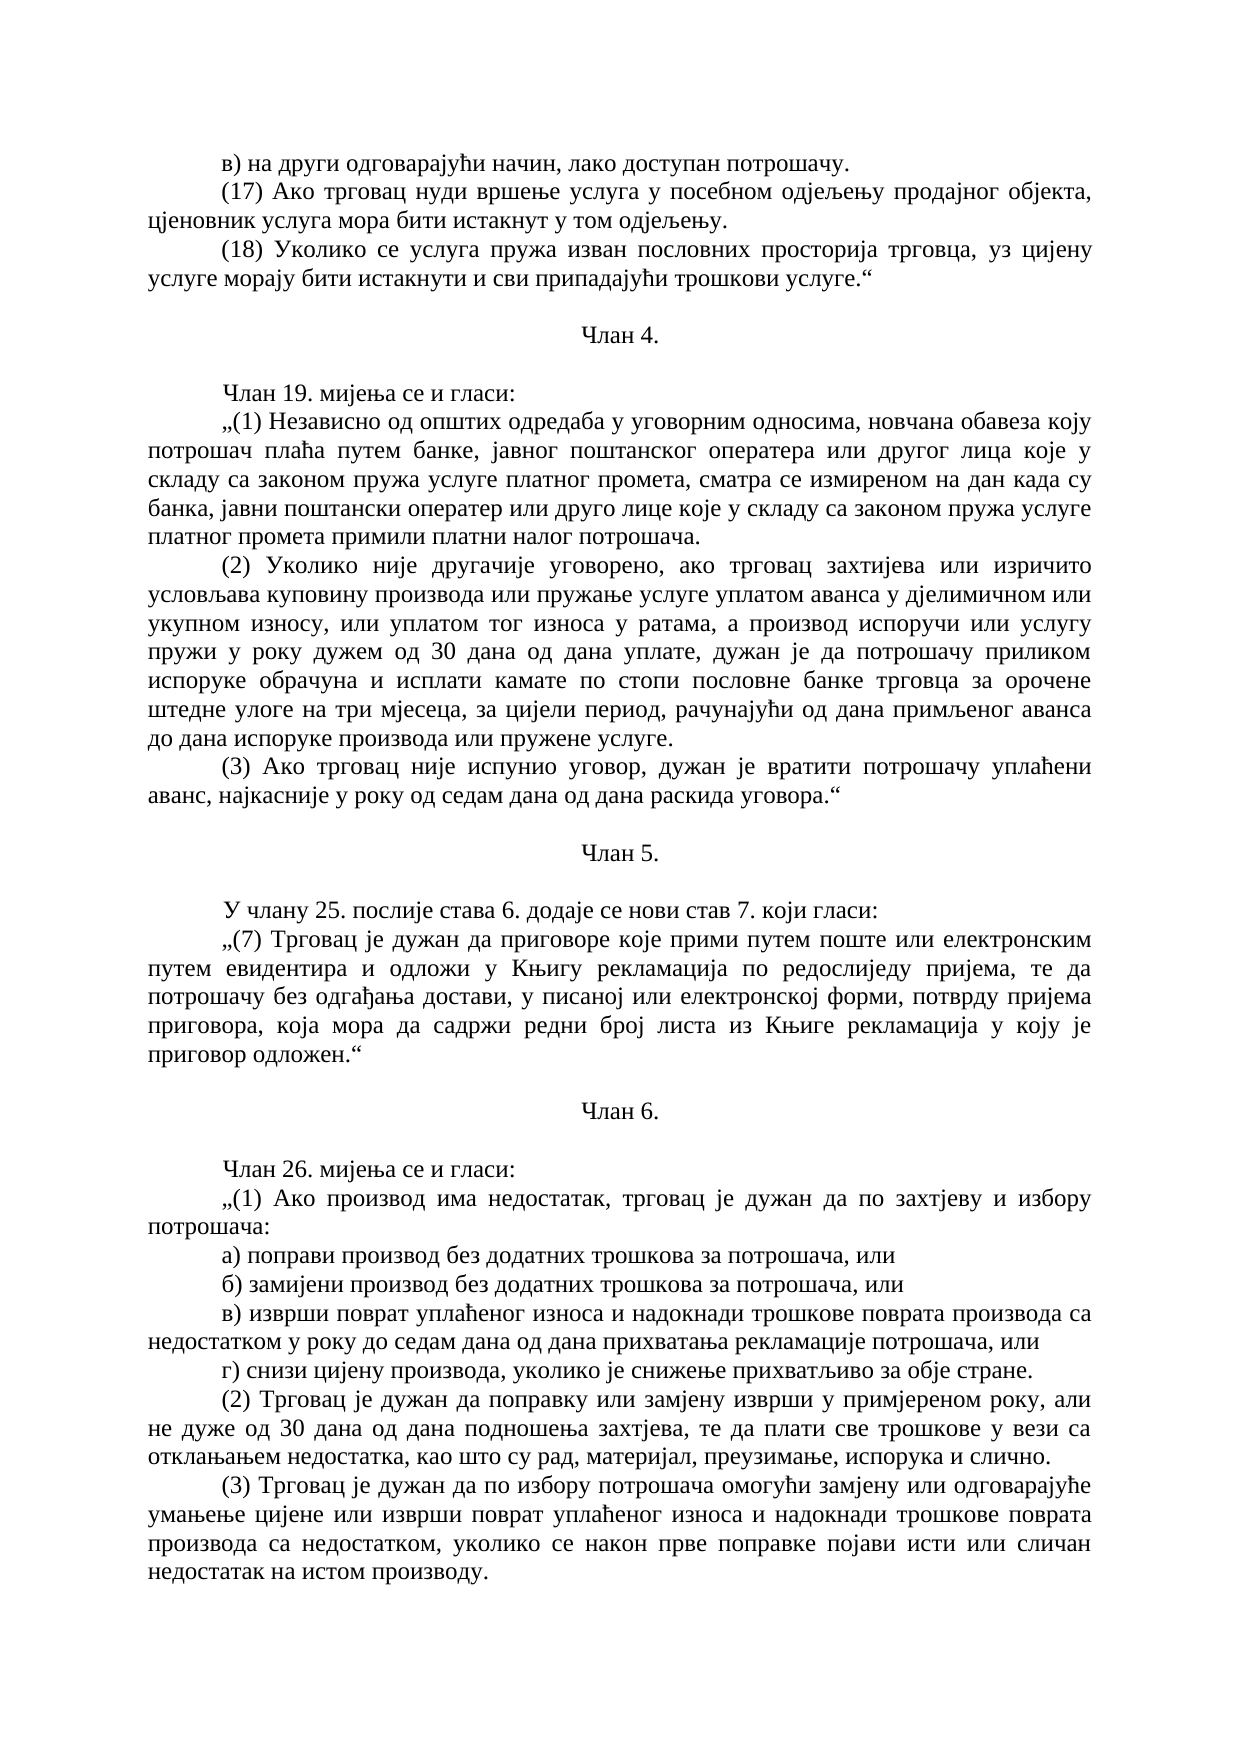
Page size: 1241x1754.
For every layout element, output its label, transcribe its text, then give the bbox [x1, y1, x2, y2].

text Члан 6. [148, 1096, 1093, 1125]
text Члан 5. [148, 838, 1093, 866]
text в) изврши поврат уплаћеног износа и надокнади трошкове поврата производа са недостатком у року до седам дана од дана прихватања рекламације потрошача, или [148, 1298, 1093, 1355]
text (2) Трговац је дужан да поправку или замјену изврши у примјереном року, али не дуже од 30 дана од дана подношења захтјева, те да плати све трошкове у вези са отклањањем недостатка, као што су рад, материјал, преузимање, испорука и слично. [148, 1384, 1093, 1470]
text в) на други одговарајући начин, лако доступан потрошачу. [148, 148, 1093, 176]
text Члан 26. мијења се и гласи: [148, 1154, 1093, 1183]
text (3) Трговац је дужан да по избору потрошача омогући замјену или одговарајуће умањење цијене или изврши поврат уплаћеног износа и надокнади трошкове поврата производа са недостатком, уколико се након прве поправке појави исти или сличан недостатак на истом производу. [148, 1470, 1093, 1585]
text б) замијени производ без додатних трошкова за потрошача, или [148, 1269, 1093, 1298]
text г) снизи цијену производа, уколико је снижење прихватљиво за обје стране. [148, 1355, 1093, 1384]
text „(7) Трговац је дужан да приговоре које прими путем поште или електронским путем евидентира и одложи у Књигу рекламација по редослиједу пријема, те да потрошачу без одгађања достави, у писаној или електронској форми, потврду пријема приговора, која мора да садржи редни број листа из Књиге рекламација у коју је приговор одложен.“ [148, 924, 1093, 1068]
text „(1) Ако производ има недостатак, трговац је дужан да по захтјеву и избору потрошача: [148, 1183, 1093, 1240]
text Члан 4. [148, 320, 1093, 349]
text (17) Ако трговац нуди вршење услуга у посебном одјељењу продајног објекта, цјеновник услуга мора бити истакнут у том одјељењу. [148, 176, 1093, 234]
text (2) Уколико није другачије уговорено, ако трговац захтијева или изричито условљава куповину производа или пружање услуге уплатом аванса у дјелимичном или укупном износу, или уплатом тог износа у ратама, а производ испоручи или услугу пружи у року дужем од 30 дана од дана уплате, дужан је да потрошачу приликом испоруке обрачуна и исплати камате по стопи пословне банке трговца за орочене штедне улоге на три мјесеца, за цијели период, рачунајући од дана примљеног аванса до дана испоруке производа или пружене услуге. [148, 550, 1093, 751]
text У члану 25. послије става 6. додаје се нови став 7. који гласи: [148, 895, 1093, 924]
text (18) Уколико се услуга пружа изван пословних просторија трговца, уз цијену услуге морају бити истакнути и сви припадајући трошкови услуге.“ [148, 234, 1093, 291]
text „(1) Независно од општих одредаба у уговорним односима, новчана обавеза коју потрошач плаћа путем банке, јавног поштанског оператера или другог лица које у складу са законом пружа услуге платног промета, сматра се измиреном на дан када су банка, јавни поштански оператер или друго лице које у складу са законом пружа услуге платног промета примили платни налог потрошача. [148, 406, 1093, 550]
text Члан 19. мијења се и гласи: [148, 378, 1093, 406]
text а) поправи производ без додатних трошкова за потрошача, или [148, 1240, 1093, 1269]
text (3) Ако трговац није испунио уговор, дужан је вратити потрошачу уплаћени аванс, најкасније у року од седам дана од дана раскида уговора.“ [148, 751, 1093, 809]
